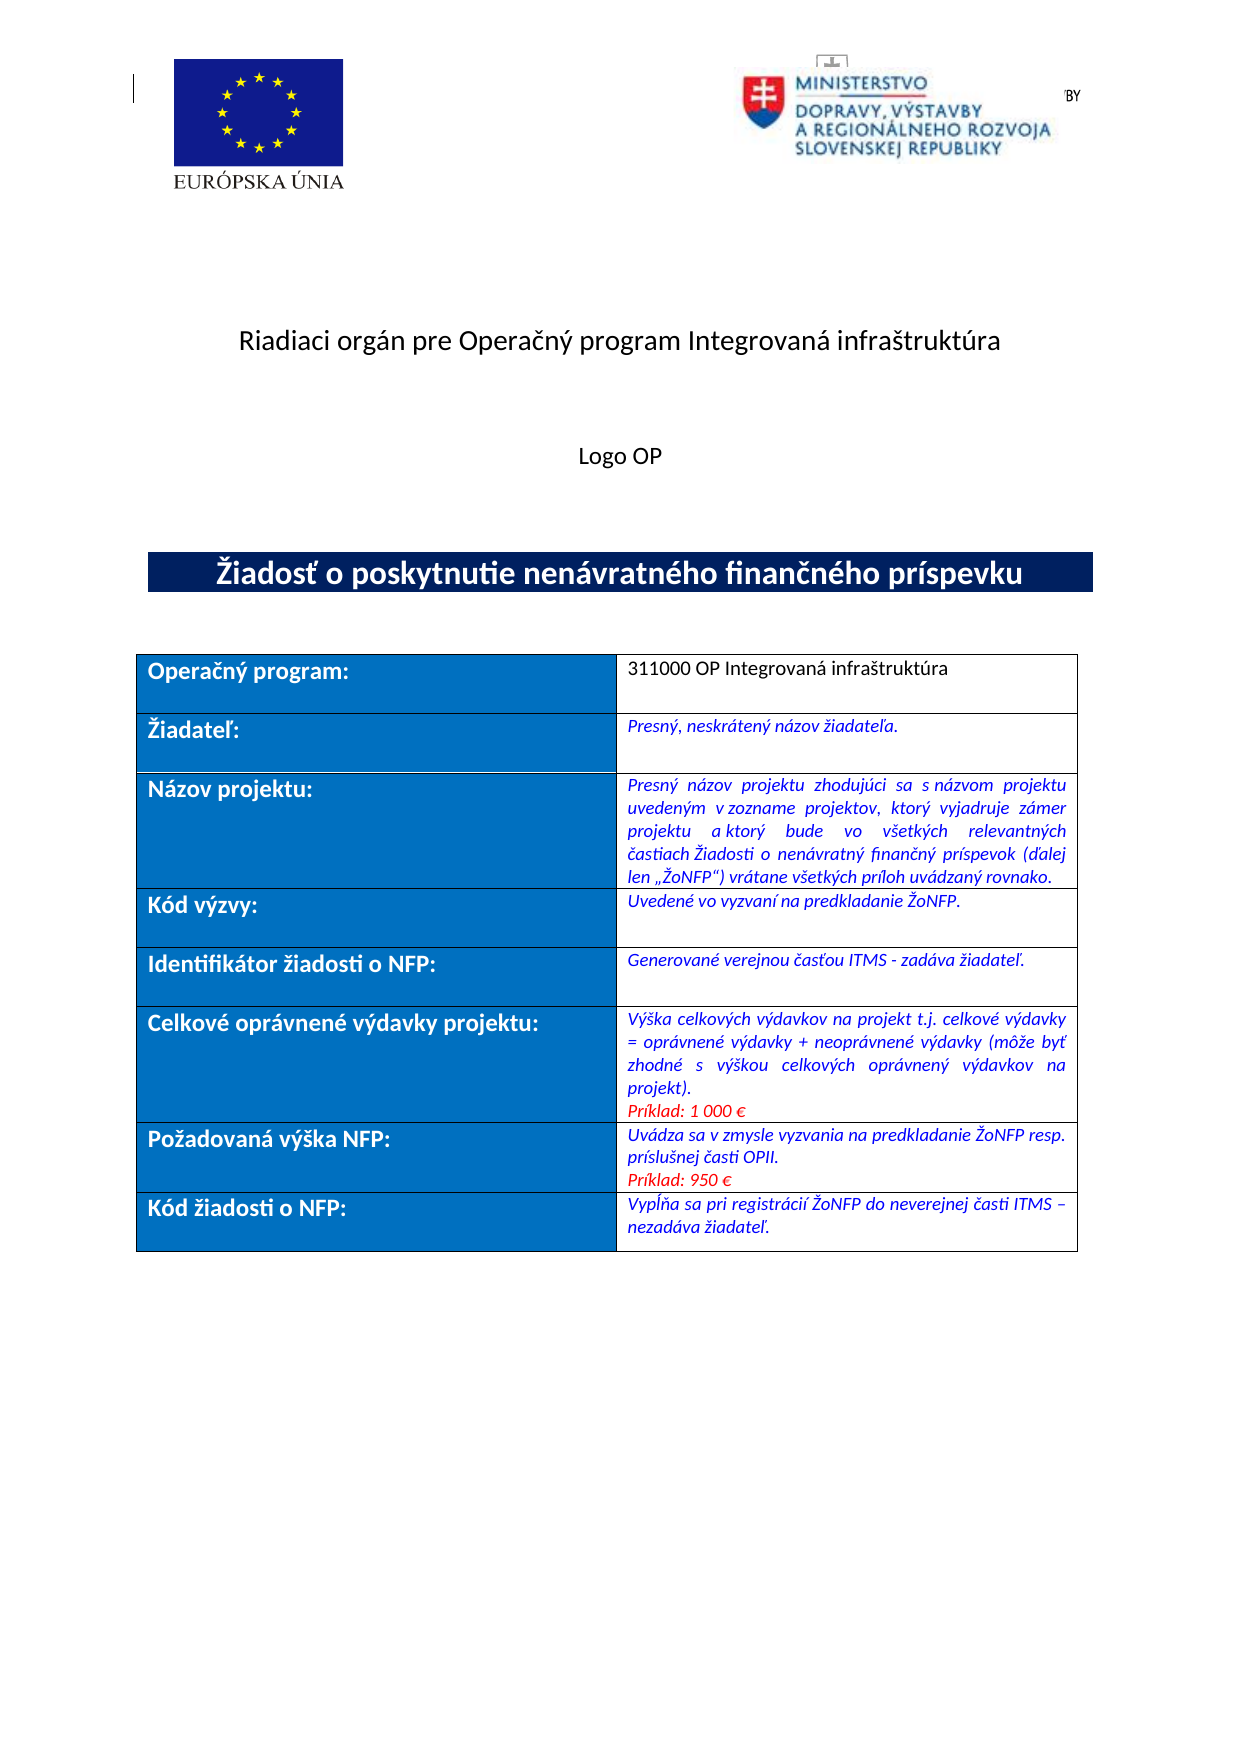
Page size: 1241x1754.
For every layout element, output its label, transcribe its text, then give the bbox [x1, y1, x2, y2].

table_cell Presný, neskrátený názov žiadateľa. [617, 714, 1077, 772]
text Riadiaci orgán pre Operačný program Integrovaná infraštruktúra [148, 322, 1093, 358]
table_cell Požadovaná výška NFP: [137, 1123, 616, 1192]
table_cell Uvedené vo vyzvaní na predkladanie ŽoNFP. [617, 889, 1077, 947]
table_cell Kód výzvy: [137, 889, 616, 947]
table_cell Generované verejnou časťou ITMS - zadáva žiadateľ. [617, 948, 1077, 1006]
table_cell Názov projektu: [137, 774, 616, 888]
table_cell Identifikátor žiadosti o NFP: [137, 948, 616, 1006]
picture [733, 47, 1085, 164]
table_cell Celkové oprávnené výdavky projektu: [137, 1007, 616, 1122]
table_cell Kód žiadosti o NFP: [137, 1193, 616, 1251]
table_header 311000 OP Integrovaná infraštruktúra [617, 655, 1077, 713]
table_cell Uvádza sa v zmysle vyzvania na predkladanie ŽoNFP resp. príslušnej časti OPII. Príklad: 950 € [617, 1123, 1077, 1192]
table_cell Presný názov projektu zhodujúci sa s názvom projektu uvedeným v zozname projektov, ktorý vyjadruje zámer projektu a ktorý bude vo všetkých relevantných častiach Žiadosti o nenávratný finančný príspevok (ďalej len „ŽoNFP“) vrátane všetkých príloh uvádzaný rovnako. [617, 774, 1077, 888]
picture [173, 59, 344, 189]
text Žiadosť o poskytnutie nenávratného finančného príspevku [148, 552, 1093, 592]
text Logo OP [148, 440, 1093, 471]
table_header Operačný program: [137, 655, 616, 713]
table_cell Vypĺňa sa pri registrácií ŽoNFP do neverejnej časti ITMS – nezadáva žiadateľ. [617, 1193, 1077, 1251]
table_cell Žiadateľ: [137, 714, 616, 772]
table_cell Výška celkových výdavkov na projekt t.j. celkové výdavky = oprávnené výdavky + neoprávnené výdavky (môže byť zhodné s výškou celkových oprávnený výdavkov na projekt). Príklad: 1 000 € [617, 1007, 1077, 1122]
